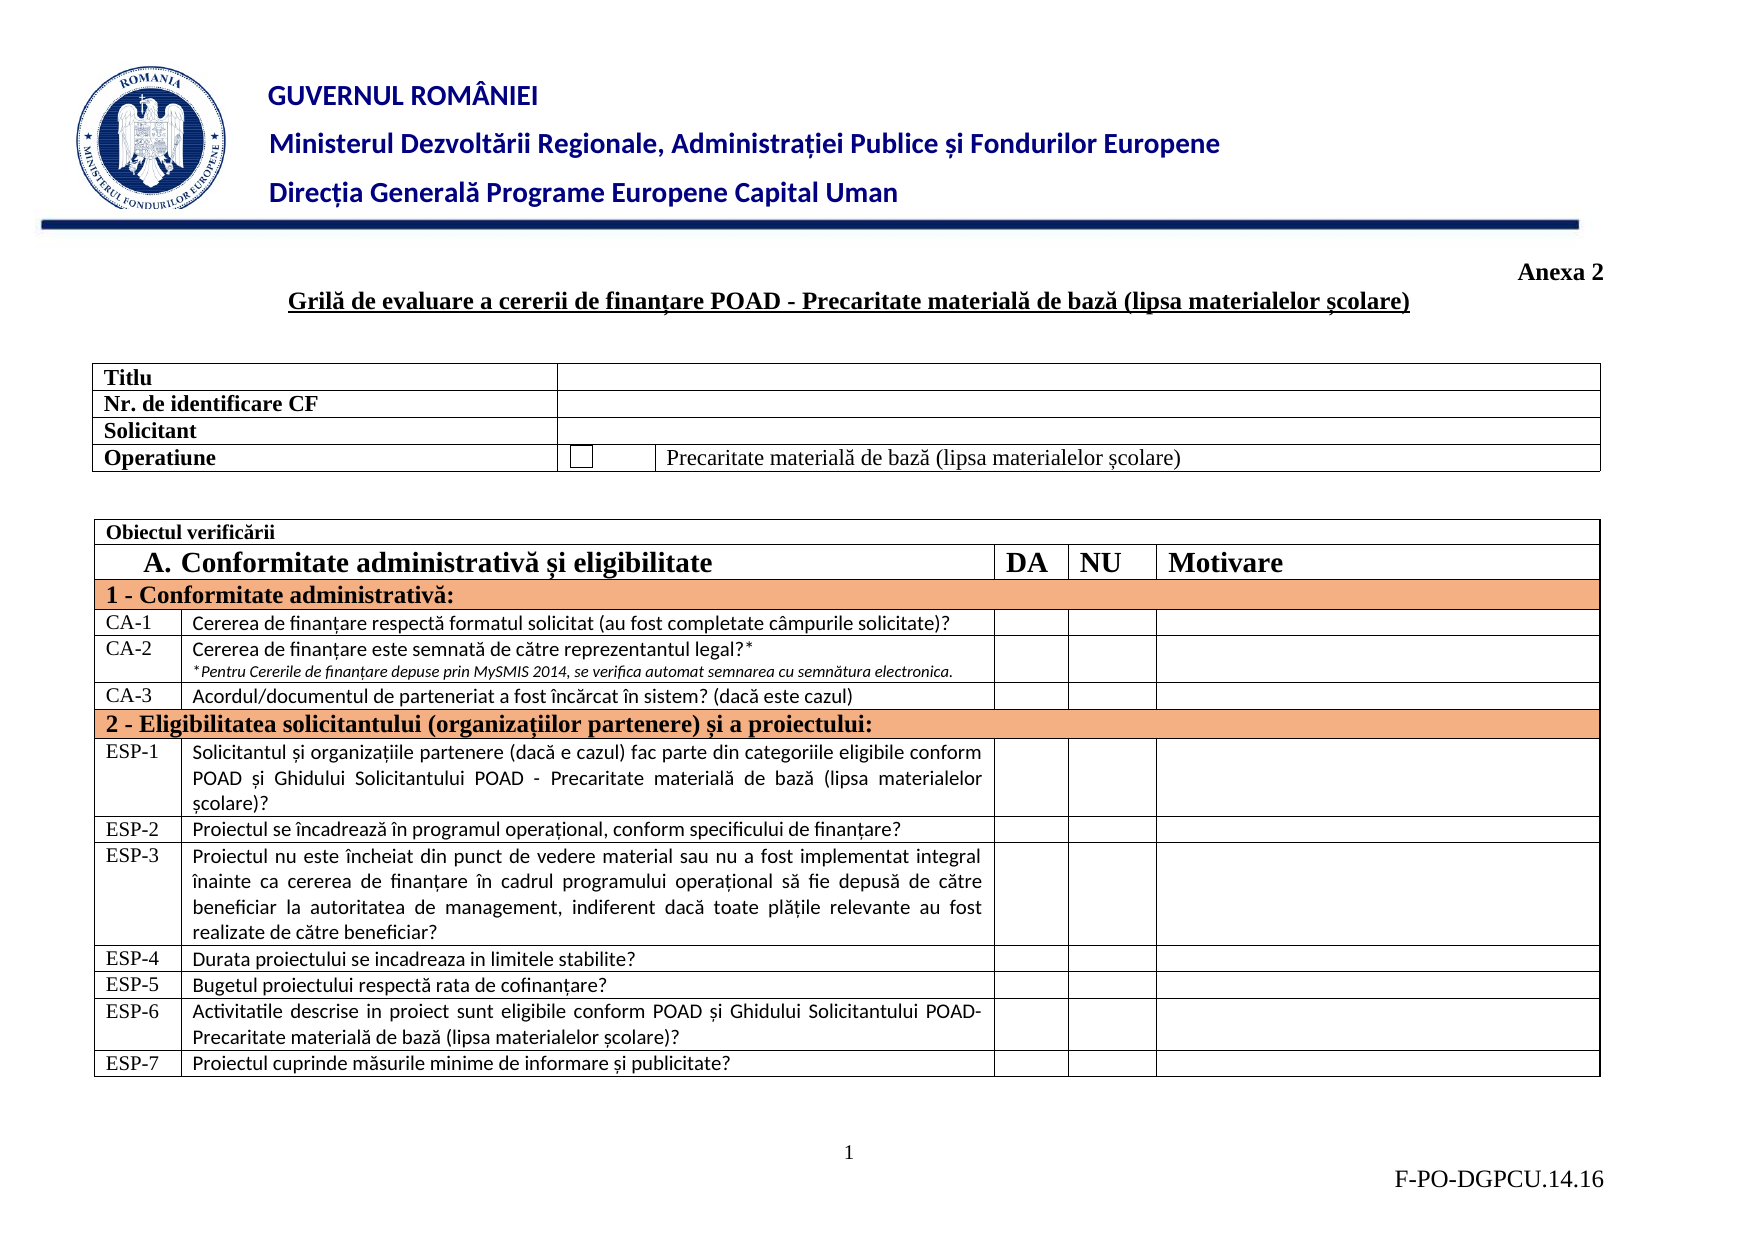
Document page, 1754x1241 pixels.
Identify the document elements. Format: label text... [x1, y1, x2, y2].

table_cell [1069, 739, 1156, 816]
table_cell Precaritate materială de bază (lipsa materialelor școlare) [656, 445, 1600, 471]
table_cell Cererea de finanțare este semnată de către reprezentantul legal?* *Pentru Cererile de finanțare depuse prin MySMIS 2014, se verifica automat semnarea cu semnătura electronica. [182, 636, 994, 682]
table_cell CA-2 [95, 636, 181, 682]
picture [0, 62, 1613, 249]
table_cell [995, 946, 1068, 971]
table_header Obiectul verificării [95, 520, 1599, 544]
table_cell CA-3 [95, 683, 181, 708]
table_cell [1157, 1051, 1599, 1076]
table_cell [1069, 683, 1156, 708]
table_cell [1069, 610, 1156, 635]
table_cell ESP-3 [95, 843, 181, 945]
table_cell Acordul/documentul de parteneriat a fost încărcat în sistem? (dacă este cazul) [182, 683, 994, 708]
table_cell Bugetul proiectului respectă rata de cofinanțare? [182, 972, 994, 998]
table_cell [1157, 610, 1599, 635]
table_cell [1069, 999, 1156, 1049]
table_cell Activitatile descrise in proiect sunt eligibile conform POAD și Ghidului Solicitantului POAD- Precaritate materială de bază (lipsa materialelor școlare)? [182, 999, 994, 1049]
table_cell [1157, 972, 1599, 998]
table_cell Proiectul se încadrează în programul operațional, conform specificului de finanțare? [182, 817, 994, 842]
table_cell [995, 999, 1068, 1049]
table_cell NU [1069, 545, 1156, 579]
table_cell Motivare [1157, 545, 1599, 579]
table_cell Nr. de identificare CF [93, 391, 557, 417]
table_cell ESP-2 [95, 817, 181, 842]
table_cell [1069, 1051, 1156, 1076]
table_cell [1157, 636, 1599, 682]
table_cell 2 - Eligibilitatea solicitantului (organizațiilor partenere) și a proiectului: [95, 710, 1599, 738]
table_cell ESP-6 [95, 999, 181, 1049]
table_cell Durata proiectului se incadreaza in limitele stabilite? [182, 946, 994, 971]
table_cell [1069, 817, 1156, 842]
table_cell [995, 843, 1068, 945]
table_cell [1069, 946, 1156, 971]
text Anexa 2 [94, 257, 1604, 286]
table_header [558, 364, 1600, 390]
table_cell [995, 1051, 1068, 1076]
table_cell Solicitantul și organizațiile partenere (dacă e cazul) fac parte din categoriile eligibile conform POAD și Ghidului Solicitantului POAD - Precaritate materială de bază (lipsa materialelor școlare)? [182, 739, 994, 816]
table_cell Proiectul nu este încheiat din punct de vedere material sau nu a fost implementat integral înainte ca cererea de finanțare în cadrul programului operațional să fie depusă de către beneficiar la autoritatea de management, indiferent dacă toate plățile relevante au fost realizate de către beneficiar? [182, 843, 994, 945]
table_cell [558, 445, 655, 471]
table_cell CA-1 [95, 610, 181, 635]
table_cell [558, 391, 1600, 417]
table_cell [995, 972, 1068, 998]
text Grilă de evaluare a cererii de finanțare POAD - Precaritate materială de bază (lipsa materialelor școlare) [94, 286, 1604, 315]
table_cell [1069, 972, 1156, 998]
table_cell Conformitate administrativă și eligibilitate [95, 545, 994, 579]
table_cell [995, 739, 1068, 816]
table_cell [1157, 739, 1599, 816]
table_cell [1157, 999, 1599, 1049]
table_cell Cererea de finanțare respectă formatul solicitat (au fost completate câmpurile solicitate)? [182, 610, 994, 635]
table_cell [1157, 946, 1599, 971]
table_cell Solicitant [93, 418, 557, 444]
table_cell [995, 636, 1068, 682]
table_cell [1157, 683, 1599, 708]
table_cell [1157, 817, 1599, 842]
table_cell [995, 817, 1068, 842]
table_cell ESP-7 [95, 1051, 181, 1076]
table_cell ESP-5 [95, 972, 181, 998]
table_cell [558, 418, 1600, 444]
table_cell [1069, 636, 1156, 682]
table_cell [995, 610, 1068, 635]
table_cell 1 - Conformitate administrativă: [95, 580, 1599, 609]
table_cell Proiectul cuprinde măsurile minime de informare și publicitate? [182, 1051, 994, 1076]
table_cell [995, 683, 1068, 708]
table_cell [1157, 843, 1599, 945]
table_cell Operatiune [93, 445, 557, 471]
table_cell ESP-4 [95, 946, 181, 971]
table_cell [1069, 843, 1156, 945]
table_cell ESP-1 [95, 739, 181, 816]
table_header Titlu [93, 364, 557, 390]
table_cell DA [995, 545, 1068, 579]
